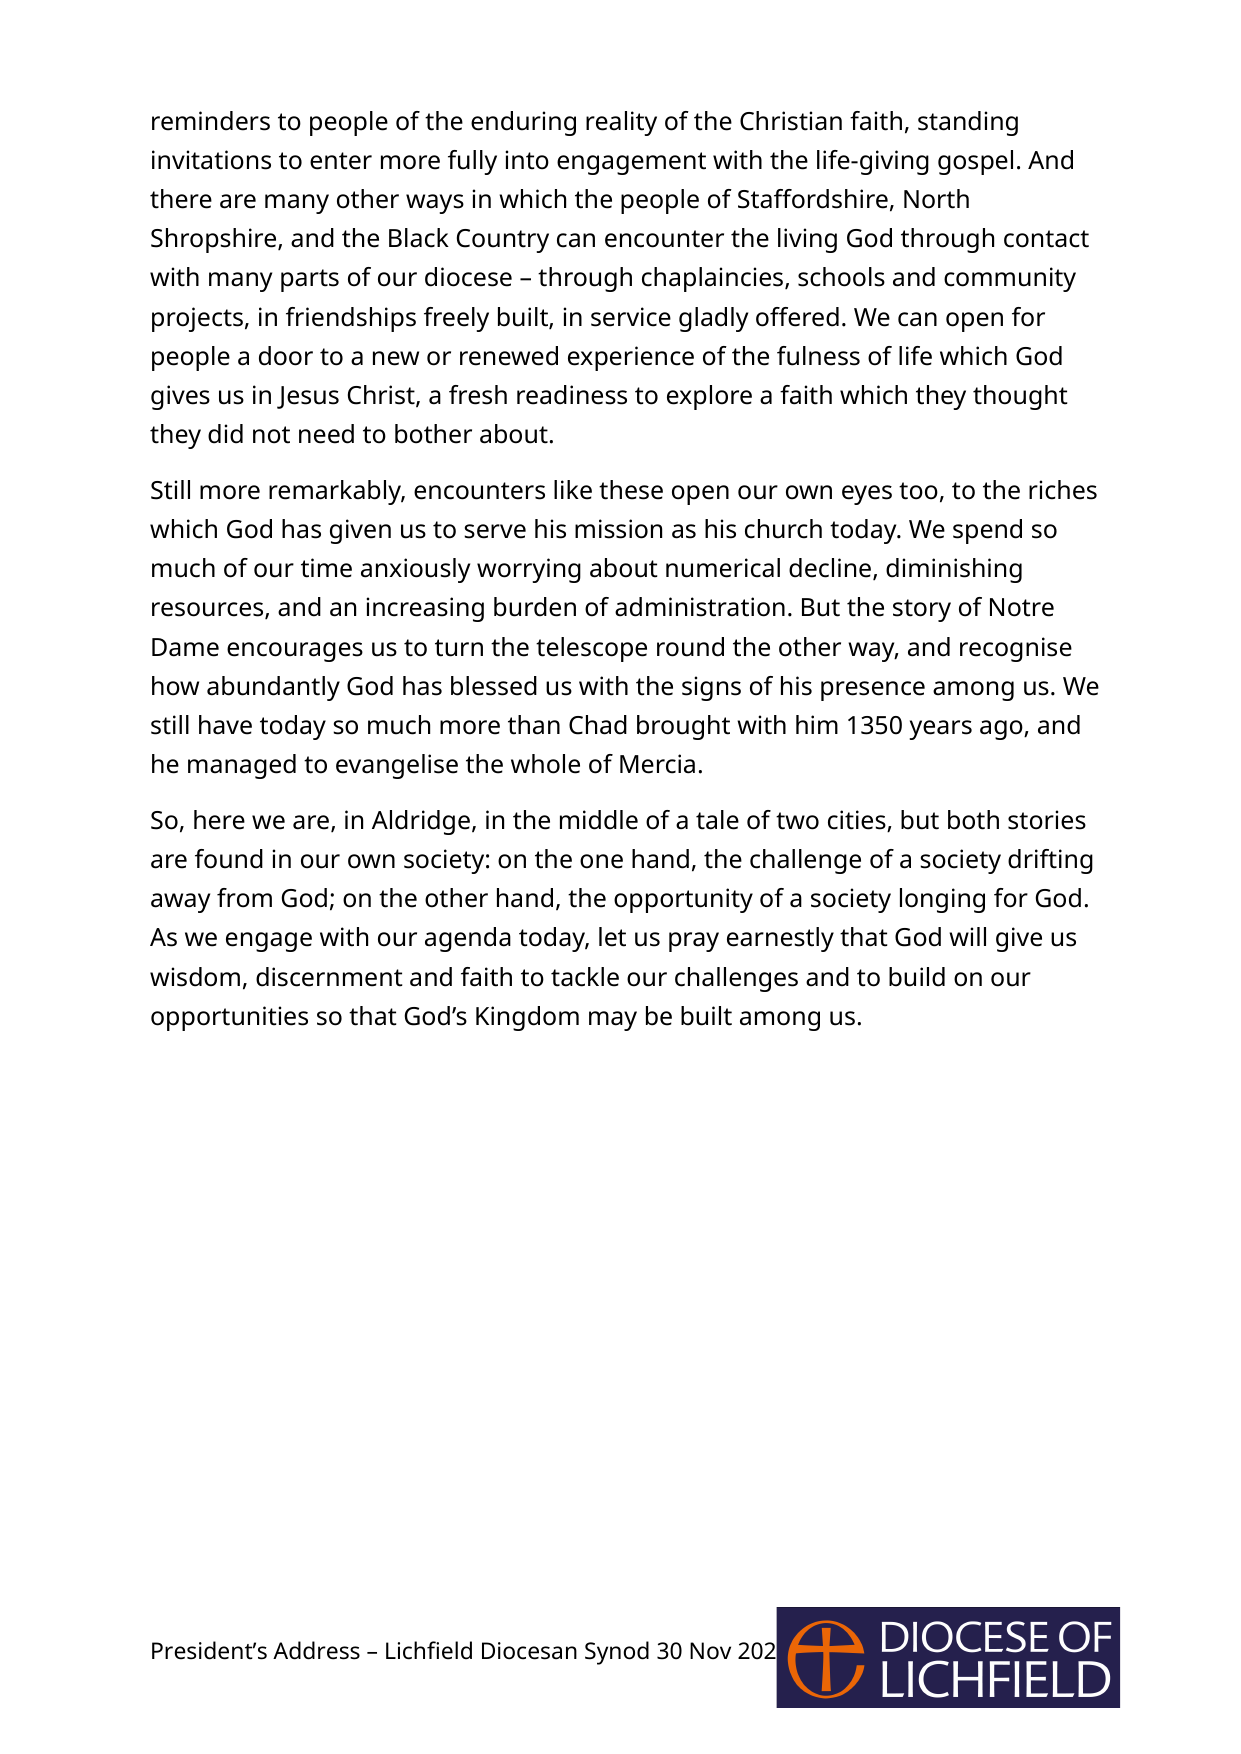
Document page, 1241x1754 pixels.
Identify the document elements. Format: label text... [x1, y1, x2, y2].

text Still more remarkably, encounters like these open our own eyes too, to the riches which God has given us to serve his mission as his church today. We spend so much of our time anxiously worrying about numerical decline, diminishing resources, and an increasing burden of administration. But the story of Notre Dame encourages us to turn the telescope round the other way, and recognise how abundantly God has blessed us with the signs of his presence among us. We still have today so much more than Chad brought with him 1350 years ago, and he managed to evangelise the whole of Mercia. [150, 473, 1107, 781]
text So, here we are, in Aldridge, in the middle of a tale of two cities, but both stories are found in our own society: on the one hand, the challenge of a society drifting away from God; on the other hand, the opportunity of a society longing for God. As we engage with our agenda today, let us pray earnestly that God will give us wisdom, discernment and faith to tackle our challenges and to build on our opportunities so that God’s Kingdom may be built among us. [150, 803, 1107, 1032]
picture [776, 1607, 1121, 1708]
